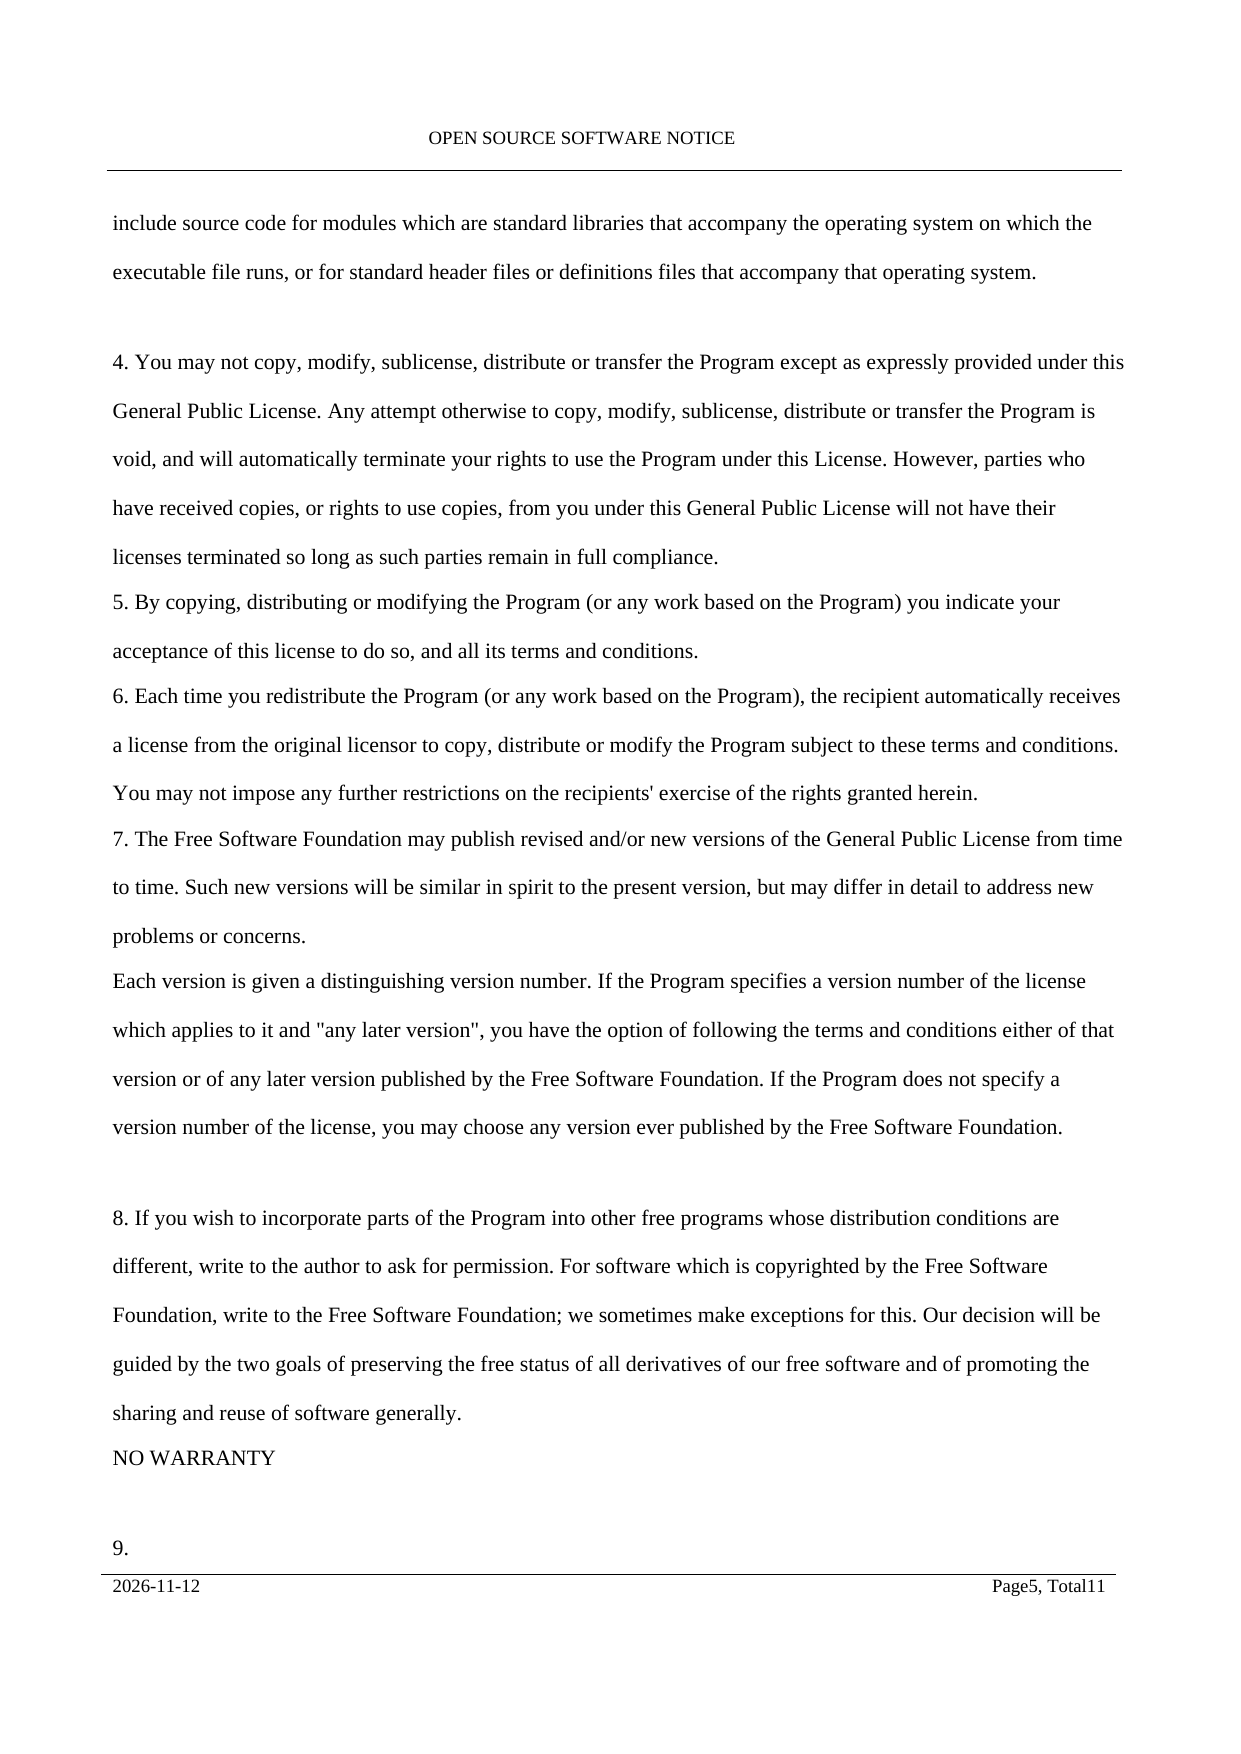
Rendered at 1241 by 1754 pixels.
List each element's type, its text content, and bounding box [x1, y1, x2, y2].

text 4. You may not copy, modify, sublicense, distribute or transfer the Program except as expressly provided under this General Public License. Any attempt otherwise to copy, modify, sublicense, distribute or transfer the Program is void, and will automatically terminate your rights to use the Program under this License. However, parties who have received copies, or rights to use copies, from you under this General Public License will not have their licenses terminated so long as such parties remain in full compliance. [112, 345, 1128, 573]
text Each version is given a distinguishing version number. If the Program specifies a version number of the license which applies to it and "any later version", you have the option of following the terms and conditions either of that version or of any later version published by the Free Software Foundation. If the Program does not specify a version number of the license, you may choose any version ever published by the Free Software Foundation. [112, 964, 1128, 1143]
text 6. Each time you redistribute the Program (or any work based on the Program), the recipient automatically receives a license from the original licensor to copy, distribute or modify the Program subject to these terms and conditions. You may not impose any further restrictions on the recipients' exercise of the rights granted herein. [112, 679, 1128, 809]
text 5. By copying, distributing or modifying the Program (or any work based on the Program) you indicate your acceptance of this license to do so, and all its terms and conditions. [112, 585, 1128, 667]
text 9. [112, 1531, 1128, 1564]
text 8. If you wish to incorporate parts of the Program into other free programs whose distribution conditions are different, write to the author to ask for permission. For software which is copyrighted by the Free Software Foundation, write to the Free Software Foundation; we sometimes make exceptions for this. Our decision will be guided by the two goals of preserving the free status of all derivatives of our free software and of promoting the sharing and reuse of software generally. [112, 1201, 1128, 1428]
text 7. The Free Software Foundation may publish revised and/or new versions of the General Public License from time to time. Such new versions will be similar in spirit to the present version, but may differ in detail to address new problems or concerns. [112, 822, 1128, 952]
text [112, 206, 1128, 288]
text NO WARRANTY [112, 1441, 1128, 1473]
